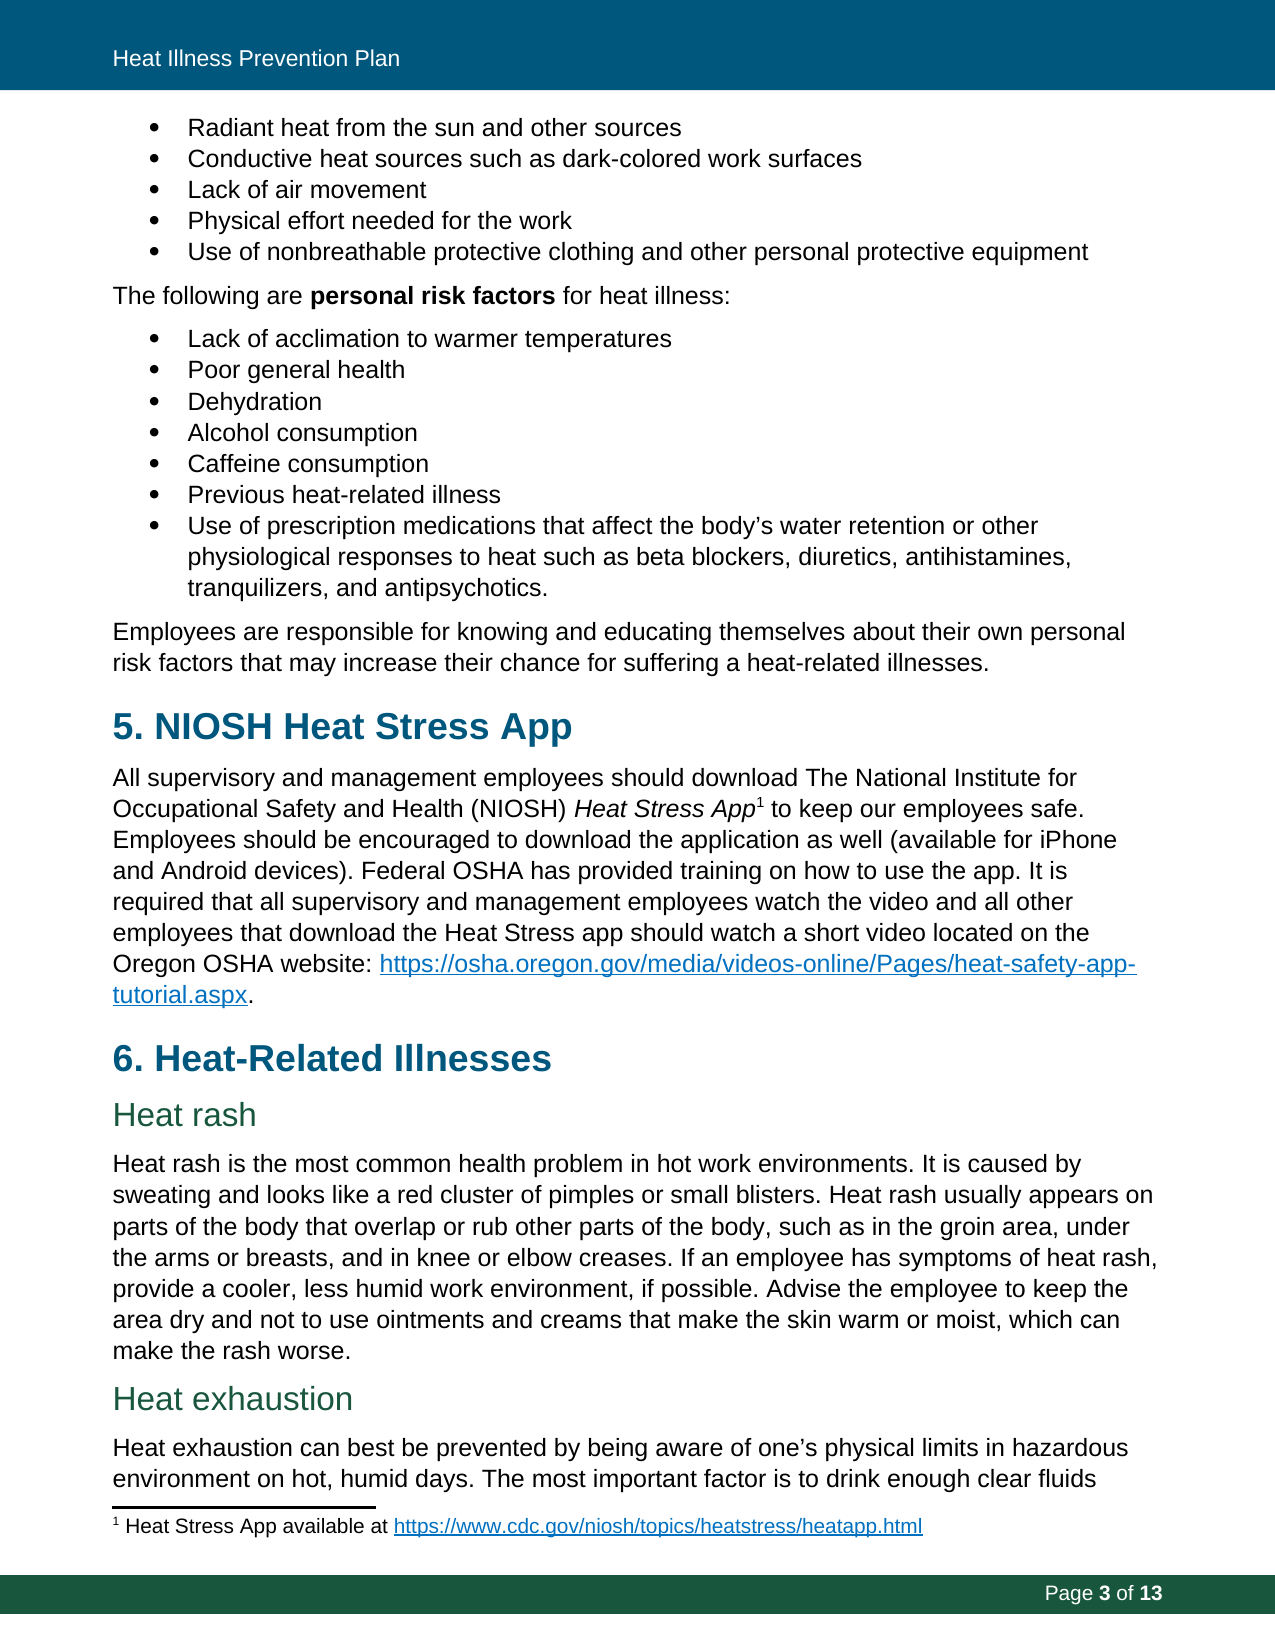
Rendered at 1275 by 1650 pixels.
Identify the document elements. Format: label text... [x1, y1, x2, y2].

list Poor general health [150, 355, 1162, 384]
list Lack of air movement [150, 175, 1162, 204]
list Previous heat-related illness [150, 480, 1162, 509]
subtitle 5. NIOSH Heat Stress App [112, 704, 1162, 747]
list Use of prescription medications that affect the body’s water retention or other physiological responses to heat such as beta blockers, diuretics, antihistamines, tranquilizers, and antipsychotics. [150, 511, 1162, 602]
text All supervisory and management employees should download The National Institute for Occupational Safety and Health (NIOSH) Heat Stress App to keep our employees safe. Employees should be encouraged to download the application as well (available for iPhone and Android devices). Federal OSHA has provided training on how to use the app. It is required that all supervisory and management employees watch the video and all other employees that download the Heat Stress app should watch a short video located on the Oregon OSHA website: https://osha.oregon.gov/media/videos-online/Pages/heat-safety-app-tutorial.aspx. [112, 763, 1162, 1009]
list Physical effort needed for the work [150, 206, 1162, 235]
subtitle Heat rash [112, 1095, 1162, 1134]
subtitle Heat exhaustion [112, 1379, 1162, 1418]
list Alcohol consumption [150, 418, 1162, 447]
text Employees are responsible for knowing and educating themselves about their own personal risk factors that may increase their chance for suffering a heat-related illnesses. [112, 617, 1162, 677]
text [112, 1433, 1162, 1493]
list Caffeine consumption [150, 449, 1162, 478]
list Dehydration [150, 387, 1162, 415]
subtitle 6. Heat-Related Illnesses [112, 1036, 1162, 1079]
list Conductive heat sources such as dark-colored work surfaces [150, 144, 1162, 172]
list Use of nonbreathable protective clothing and other personal protective equipment [150, 237, 1162, 266]
list Radiant heat from the sun and other sources [150, 112, 1162, 141]
list Lack of acclimation to warmer temperatures [150, 324, 1162, 353]
text Heat rash is the most common health problem in hot work environments. It is caused by sweating and looks like a red cluster of pimples or small blisters. Heat rash usually appears on parts of the body that overlap or rub other parts of the body, such as in the groin area, under the arms or breasts, and in knee or elbow creases. If an employee has symptoms of heat rash, provide a cooler, less humid work environment, if possible. Advise the employee to keep the area dry and not to use ointments and creams that make the skin warm or moist, which can make the rash worse. [112, 1149, 1162, 1364]
text The following are personal risk factors for heat illness: [112, 281, 1162, 309]
